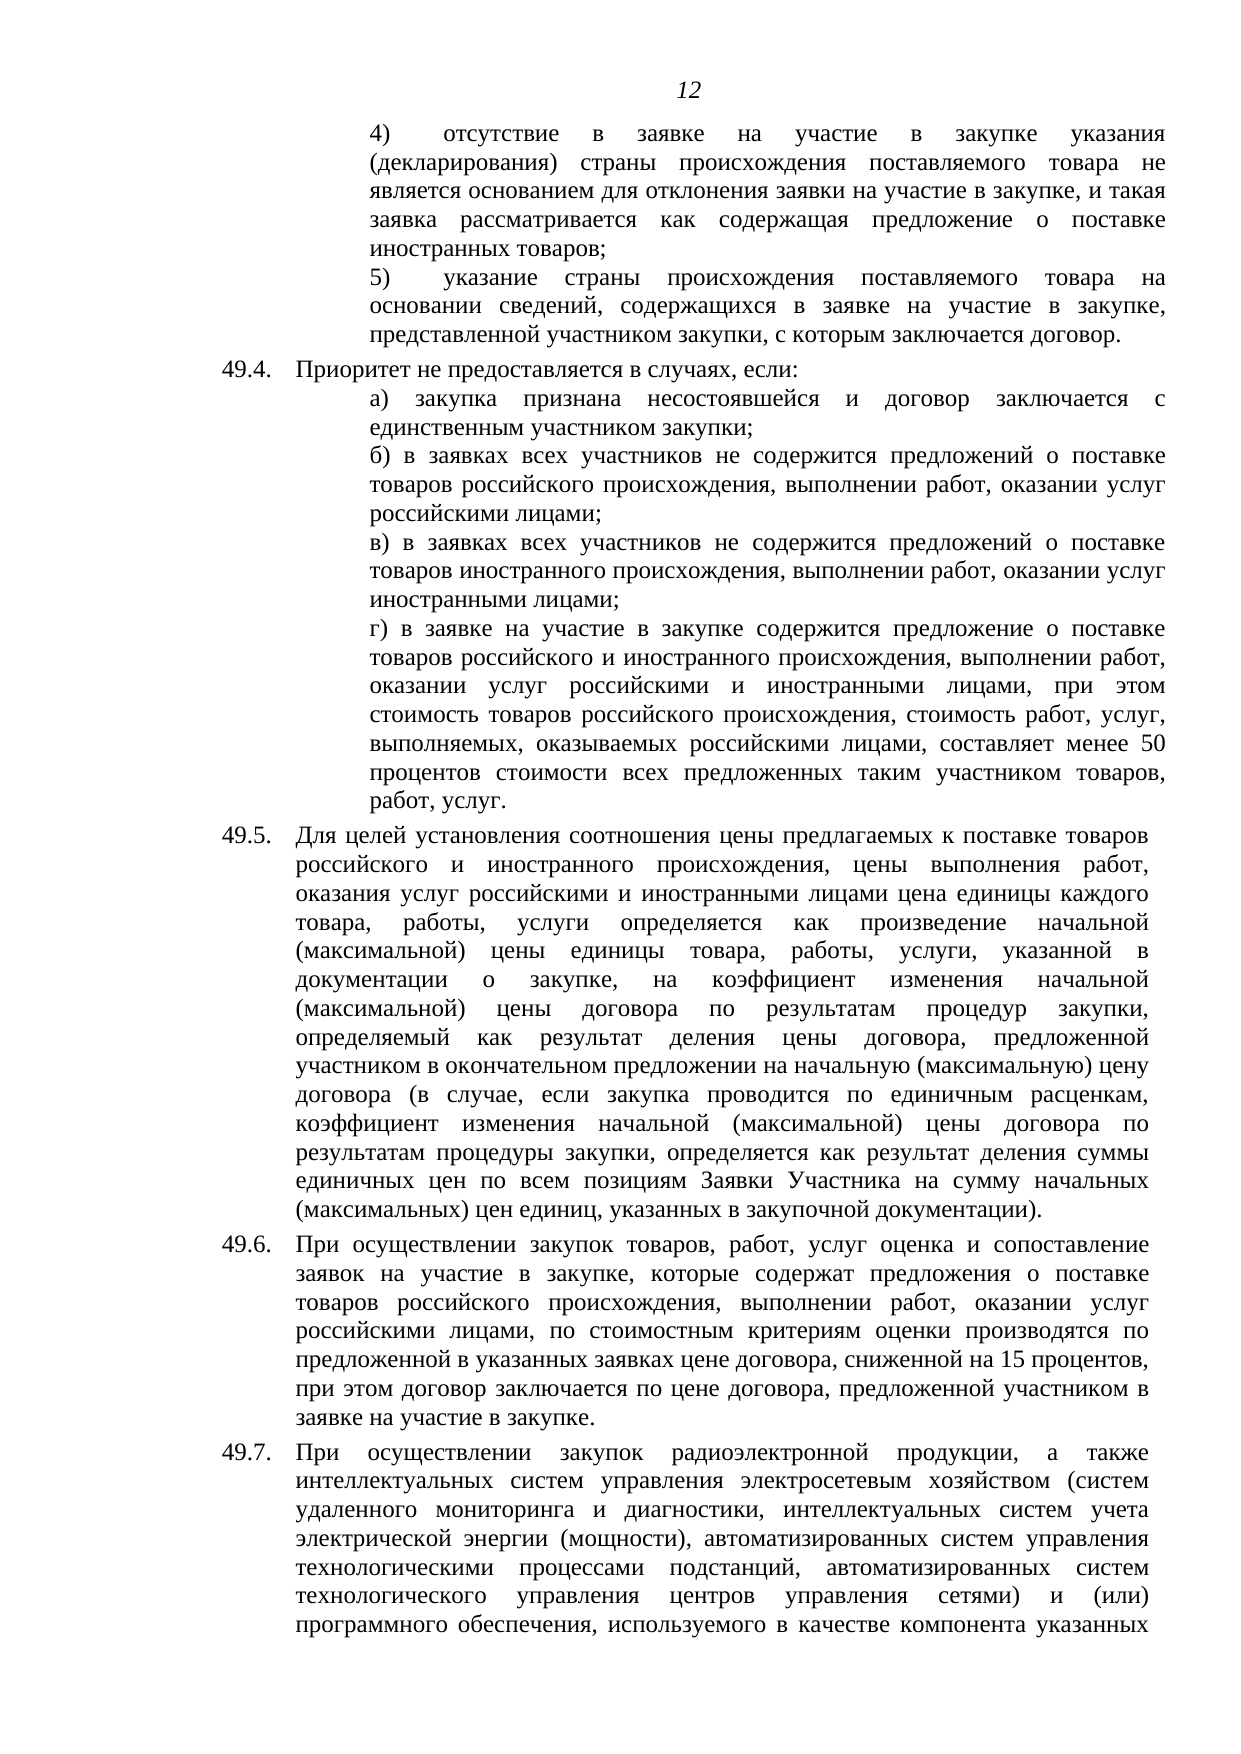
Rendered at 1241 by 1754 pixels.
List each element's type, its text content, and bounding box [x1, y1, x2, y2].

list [222, 1437, 1150, 1638]
list При осуществлении закупок товаров, работ, услуг оценка и сопоставление заявок на участие в закупке, которые содержат предложения о поставке товаров российского происхождения, выполнении работ, оказании услуг российскими лицами, по стоимостным критериям оценки производятся по предложенной в указанных заявках цене договора, сниженной на 15 процентов, при этом договор заключается по цене договора, предложенной участником в заявке на участие в закупке. [222, 1229, 1150, 1431]
list б) в заявках всех участников не содержится предложений о поставке товаров российского происхождения, выполнении работ, оказании услуг российскими лицами; [369, 441, 1166, 527]
list Приоритет не предоставляется в случаях, если: [222, 354, 1150, 383]
list г) в заявке на участие в закупке содержится предложение о поставке товаров российского и иностранного происхождения, выполнении работ, оказании услуг российскими и иностранными лицами, при этом стоимость товаров российского происхождения, стоимость работ, услуг, выполняемых, оказываемых российскими лицами, составляет менее 50 процентов стоимости всех предложенных таким участником товаров, работ, услуг. [369, 613, 1166, 814]
list в) в заявках всех участников не содержится предложений о поставке товаров иностранного происхождения, выполнении работ, оказании услуг иностранными лицами; [369, 527, 1166, 613]
list указание страны происхождения поставляемого товара на основании сведений, содержащихся в заявке на участие в закупке, представленной участником закупки, с которым заключается договор. [369, 262, 1166, 348]
list Для целей установления соотношения цены предлагаемых к поставке товаров российского и иностранного происхождения, цены выполнения работ, оказания услуг российскими и иностранными лицами цена единицы каждого товара, работы, услуги определяется как произведение начальной (максимальной) цены единицы товара, работы, услуги, указанной в документации о закупке, на коэффициент изменения начальной (максимальной) цены договора по результатам процедур закупки, определяемый как результат деления цены договора, предложенной участником в окончательном предложении на начальную (максимальную) цену договора (в случае, если закупка проводится по единичным расценкам, коэффициент изменения начальной (максимальной) цены договора по результатам процедуры закупки, определяется как результат деления суммы единичных цен по всем позициям Заявки Участника на сумму начальных (максимальных) цен единиц, указанных в закупочной документации). [222, 821, 1150, 1223]
list отсутствие в заявке на участие в закупке указания (декларирования) страны происхождения поставляемого товара не является основанием для отклонения заявки на участие в закупке, и такая заявка рассматривается как содержащая предложение о поставке иностранных товаров; [369, 118, 1166, 262]
list а) закупка признана несостоявшейся и договор заключается с единственным участником закупки; [369, 383, 1166, 441]
